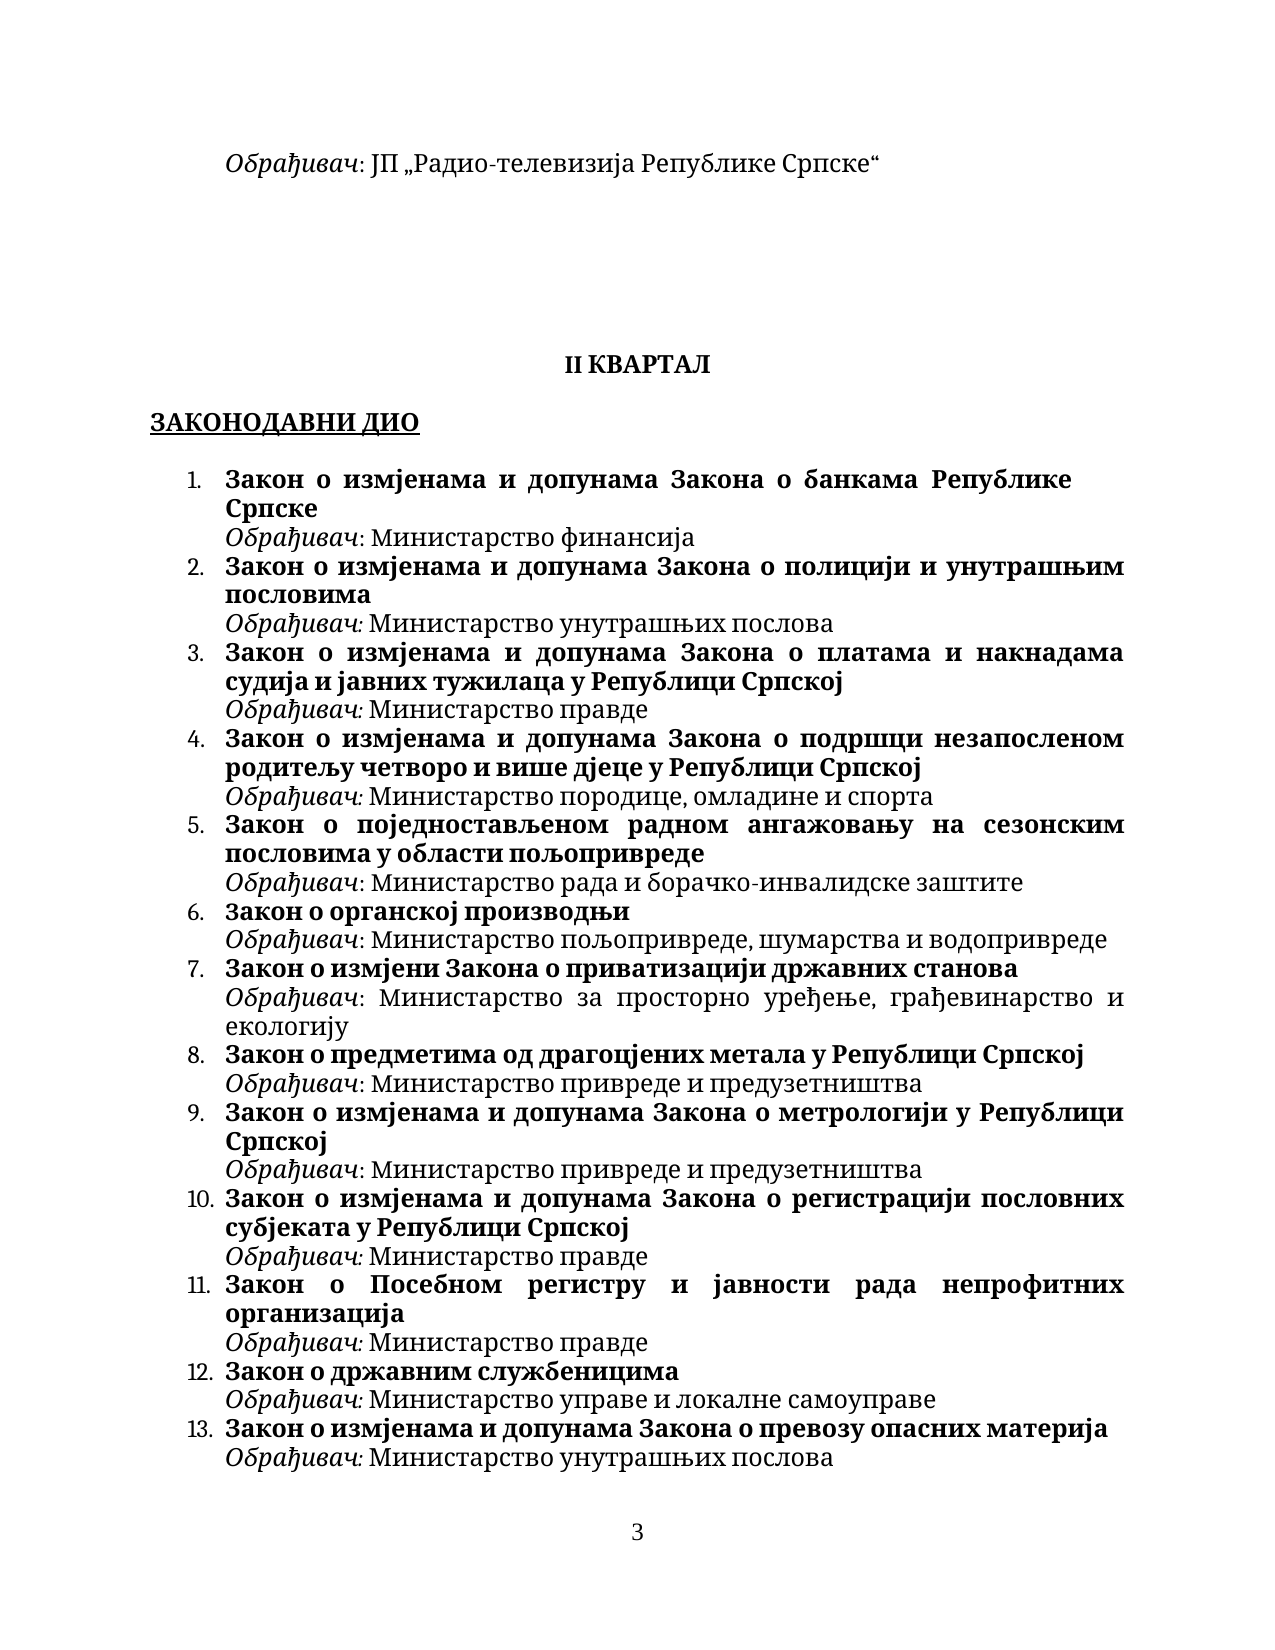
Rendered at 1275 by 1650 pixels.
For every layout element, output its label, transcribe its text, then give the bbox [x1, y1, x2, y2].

list Закон о измјенама и допунама Закона о регистрацији пословних субјеката у Републици Српској [187, 1185, 1125, 1242]
list Закон о органској производњи [187, 897, 1125, 926]
text Обрађивач: Mинистарство привреде и предузетништва [225, 1156, 1125, 1185]
list Обрађивач: Министарство правде [225, 1242, 1125, 1271]
text Обрађивач: Mинистарство за просторно уређење, грађевинарство и екологију [225, 984, 1125, 1041]
text Обрађивач: ЈП „Радио-телевизија Републике Српске“ [225, 150, 1125, 179]
list Закон о измјенама и допунама Закона о полицији и унутрашњим пословима [187, 552, 1125, 610]
list Обрађивач: Министарство правде [225, 696, 1125, 725]
text Обрађивач: Mинистарство финансија [225, 524, 1125, 552]
list Закон о поједностављеном радном ангажовању на сезонским пословима у области пољопривреде [187, 811, 1125, 869]
list Закон о Посебном регистру и јавности рада непрофитних организација [187, 1271, 1125, 1329]
text Обрађивач: Mинистарство пољопривреде, шумарства и водопривреде [225, 926, 1125, 955]
list Закон о измјенама и допунама Закона о подршци незапосленом родитељу четворо и више дјеце у Републици Српској [187, 725, 1125, 782]
text Обрађивач: Mинистарство рада и борачко-инвалидске заштите [225, 869, 1125, 897]
list Закон о предметима од драгоцјених метала у Републици Српској [187, 1041, 1125, 1070]
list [225, 1444, 1125, 1472]
list Закон о измјенама и допунама Закона о превозу опасних материја [187, 1415, 1125, 1444]
list Закон о измјени Закона о приватизацији државних станова [187, 955, 1125, 984]
list Закон о измјенама и допунама Закона о платама и накнадама судија и јавних тужилаца у Републици Српској [187, 639, 1125, 696]
list Обрађивач: Министарство породице, омладине и спорта [225, 782, 1125, 811]
list Обрађивач: Министарство правде [225, 1329, 1125, 1357]
list Закон о државним службеницима [187, 1357, 1125, 1386]
text II КВАРТАЛ [150, 351, 1125, 380]
text Обрађивач: Mинистарство привреде и предузетништва [225, 1070, 1125, 1099]
list Закон о измјенама и допунама Закона о метрологији у Републици Српској [187, 1099, 1125, 1156]
list Обрађивач: Министарство унутрашњих послова [225, 610, 1125, 639]
text ЗАКОНОДАВНИ ДИО [150, 409, 1125, 437]
list Закон о измјенама и допунама Закона о банкама Републике Српске [187, 466, 1072, 524]
list Обрађивач: Министарство управе и локалне самоуправе [225, 1386, 1125, 1415]
